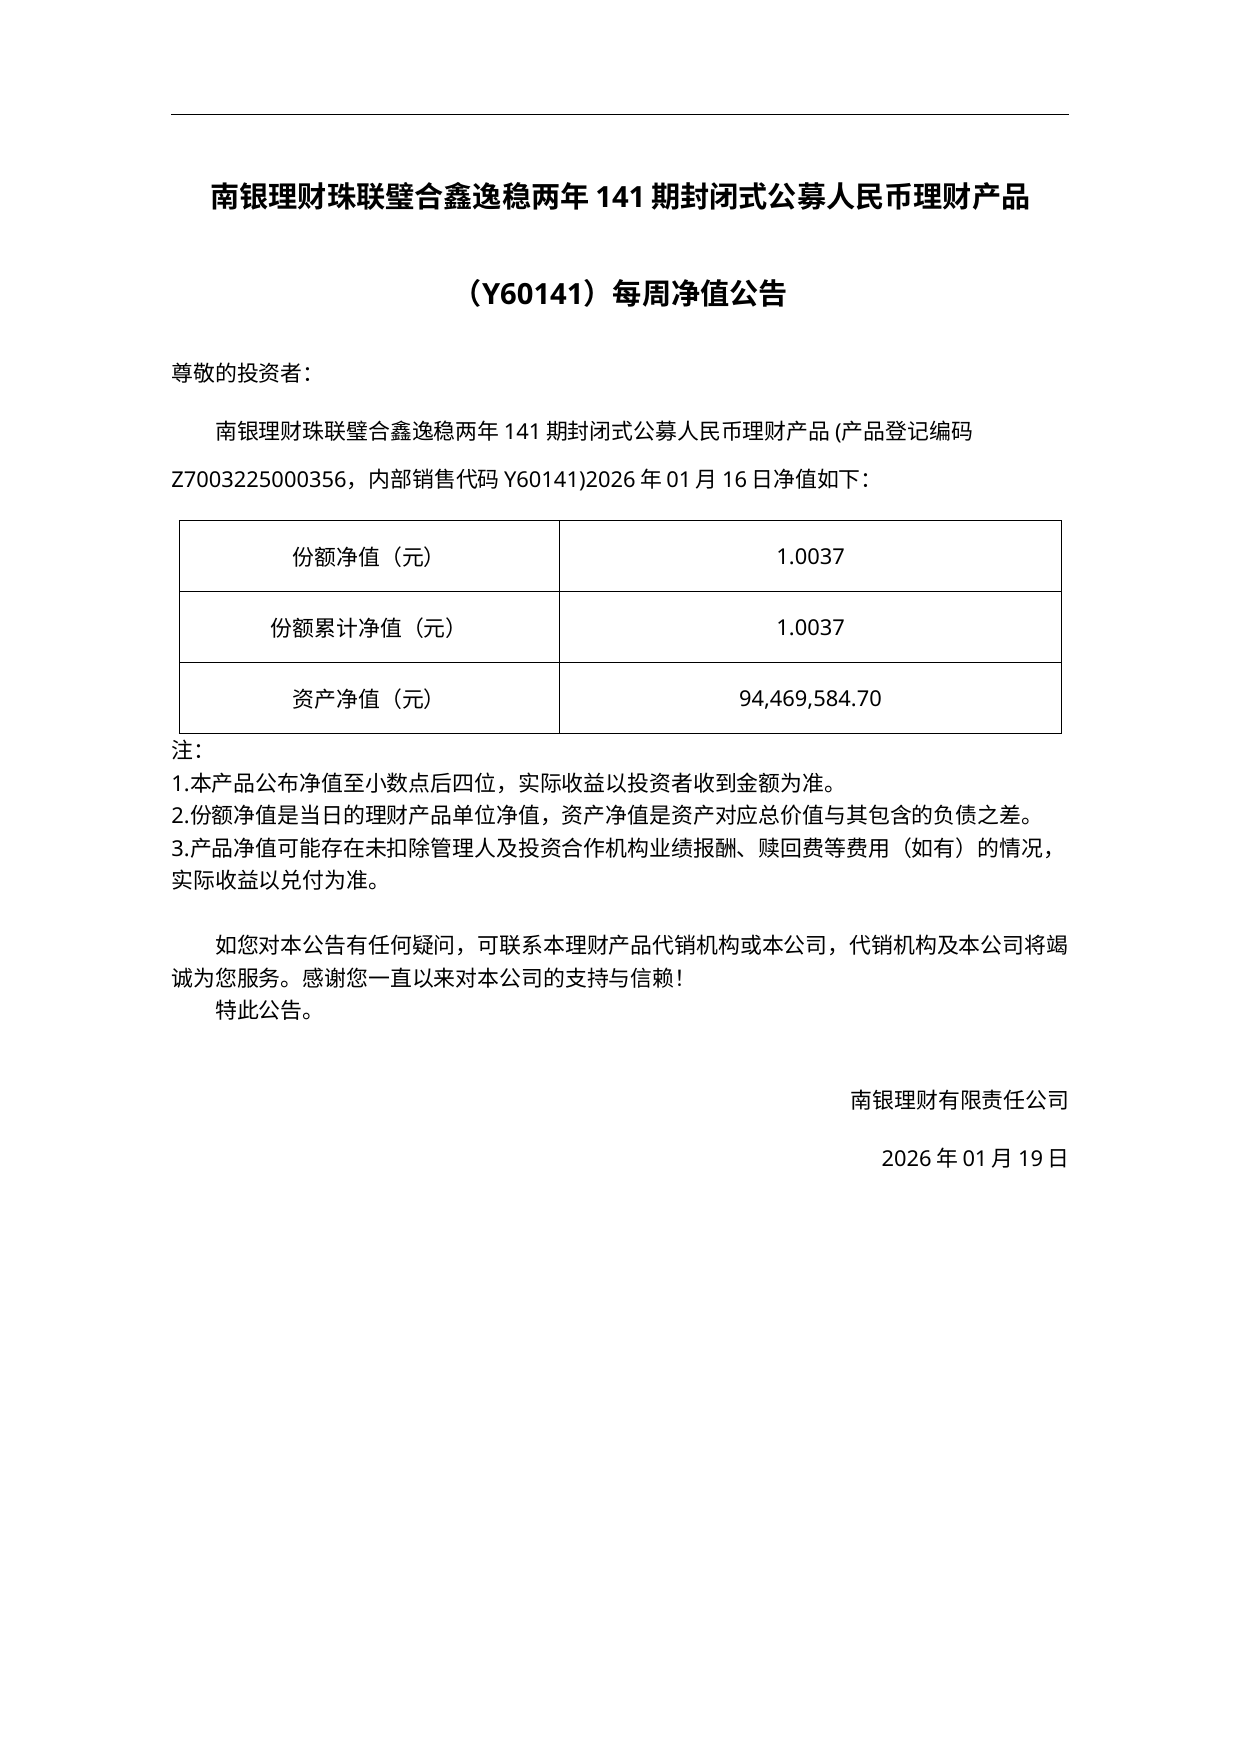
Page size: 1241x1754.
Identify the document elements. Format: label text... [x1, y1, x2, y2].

table_cell 份额累计净值（元） [180, 592, 559, 662]
text 1.本产品公布净值至小数点后四位，实际收益以投资者收到金额为准。 [171, 765, 1069, 798]
text 南银理财有限责任公司 [171, 1082, 1069, 1115]
table_cell 94,469,584.70 [560, 663, 1061, 733]
text 特此公告。 [171, 993, 1069, 1025]
text 2.份额净值是当日的理财产品单位净值，资产净值是资产对应总价值与其包含的负债之差。 [171, 798, 1069, 830]
text 3.产品净值可能存在未扣除管理人及投资合作机构业绩报酬、赎回费等费用（如有）的情况，实际收益以兑付为准。 [171, 830, 1069, 895]
table_header 份额净值（元） [180, 521, 559, 591]
table_cell 1.0037 [560, 592, 1061, 662]
text 南银理财珠联璧合鑫逸稳两年141期封闭式公募人民币理财产品（Y60141）每周净值公告 [171, 162, 1069, 324]
text 尊敬的投资者： [171, 355, 1069, 388]
table_header 1.0037 [560, 521, 1061, 591]
text 注： [171, 733, 1069, 765]
table_cell 资产净值（元） [180, 663, 559, 733]
text 南银理财珠联璧合鑫逸稳两年141期封闭式公募人民币理财产品 (产品登记编码Z7003225000356，内部销售代码Y60141)2026年01月16日净值如下： [171, 413, 1069, 494]
text 2026年01月19日 [171, 1140, 1069, 1173]
text 如您对本公告有任何疑问，可联系本理财产品代销机构或本公司，代销机构及本公司将竭诚为您服务。感谢您一直以来对本公司的支持与信赖！ [171, 928, 1069, 993]
